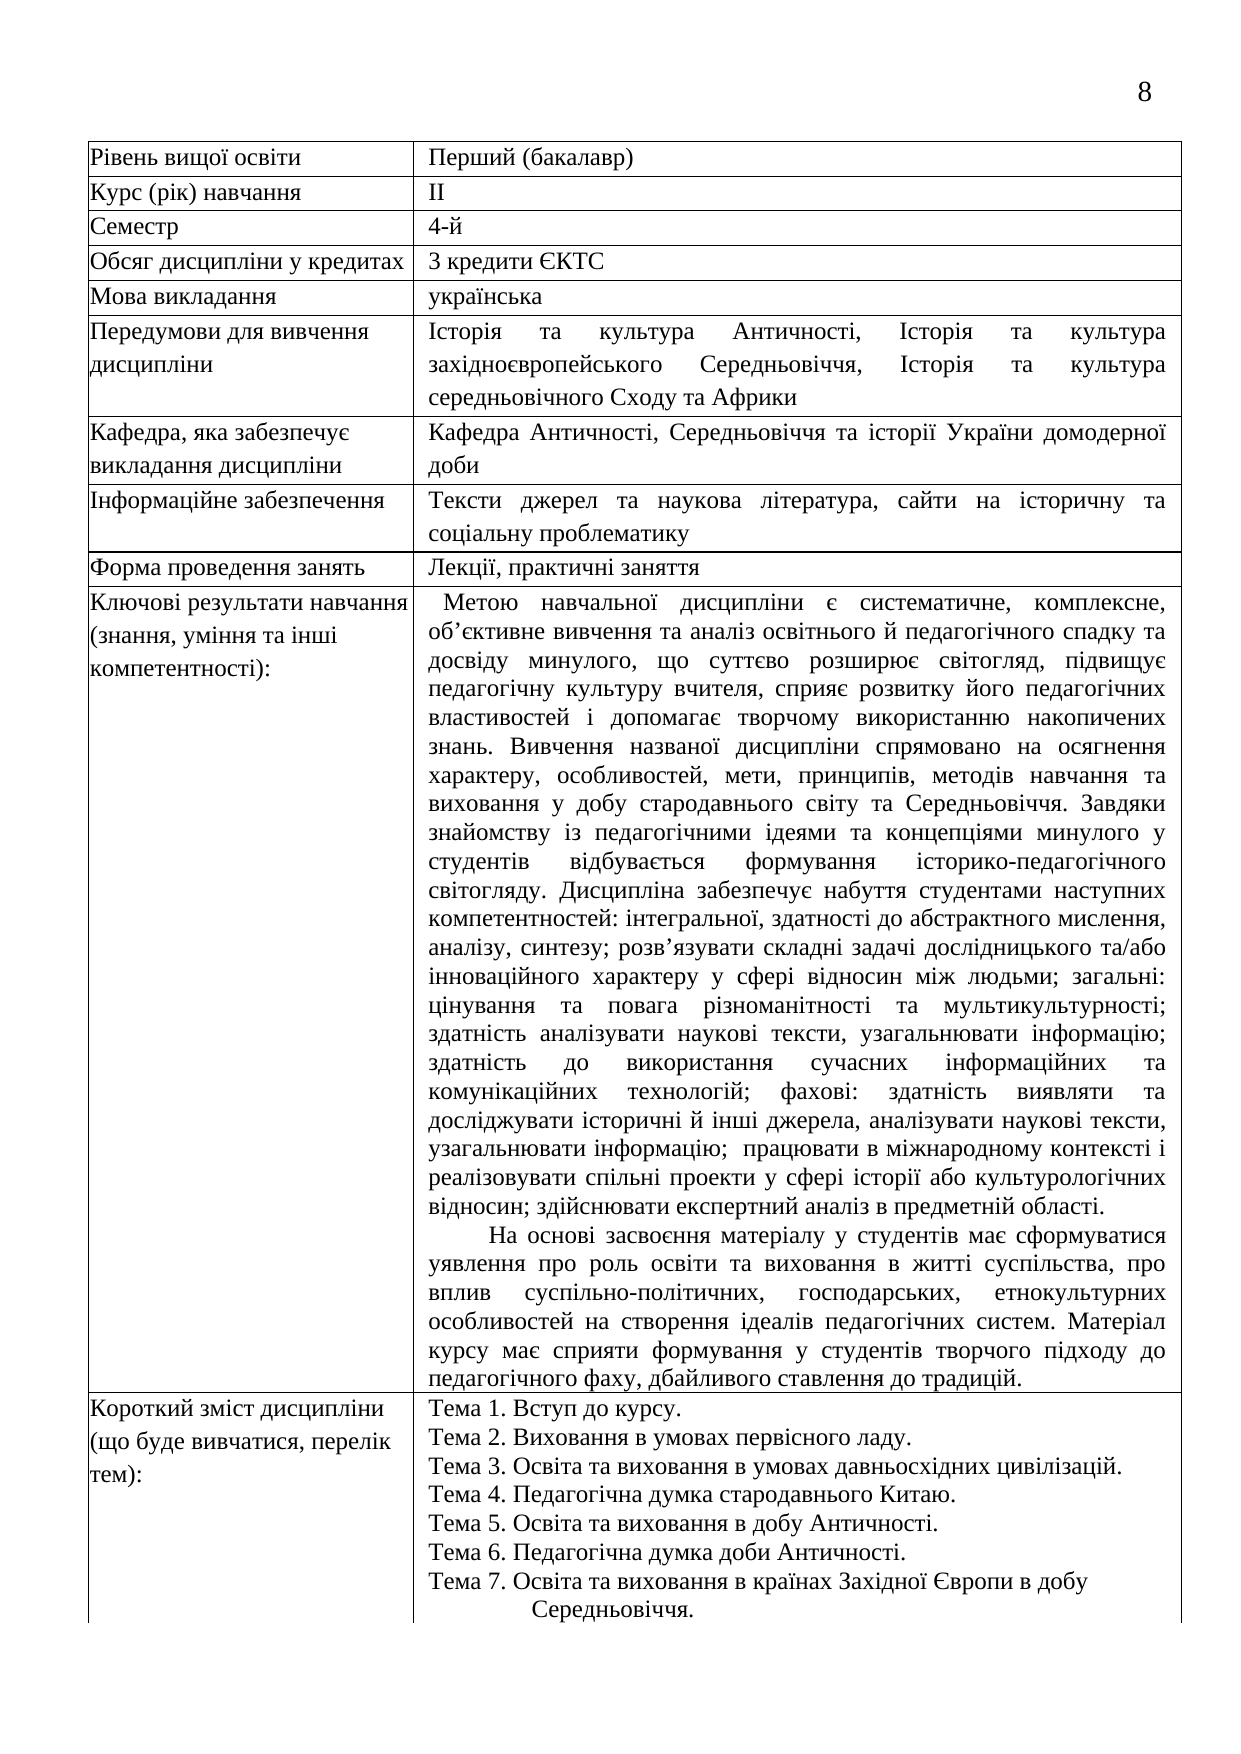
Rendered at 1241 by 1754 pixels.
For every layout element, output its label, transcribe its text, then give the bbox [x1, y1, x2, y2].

table_cell Кафедра Античності, Середньовіччя та історії України домодерної доби [414, 417, 1181, 484]
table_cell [89, 1393, 413, 1623]
table_cell Історія та культура Античності, Історія та культура західноєвропейського Середньовіччя, Історія та культура середньовічного Сходу та Африки [414, 316, 1181, 416]
table_cell Передумови для вивчення дисципліни [89, 316, 413, 416]
table_cell Тексти джерел та наукова література, сайти на історичну та соціальну проблематику [414, 485, 1181, 551]
table_cell 3 кредити ЄКТС [414, 246, 1181, 280]
table_cell Рівень вищої освіти [89, 142, 413, 176]
table_cell Мова викладання [89, 281, 413, 315]
table_cell Інформаційне забезпечення [89, 485, 413, 551]
table_cell Кафедра, яка забезпечує викладання дисципліни [89, 417, 413, 484]
table_cell ІІ [414, 177, 1181, 210]
table_cell українська [414, 281, 1181, 315]
table_cell Ключові результати навчання (знання, уміння та інші компетентності): [89, 587, 413, 1392]
table_cell Метою навчальної дисципліни є систематичне, комплексне, об’єктивне вивчення та аналіз освітнього й педагогічного спадку та досвіду минулого, що суттєво розширює світогляд, підвищує педагогічну культуру вчителя, сприяє розвитку його педагогічних властивостей і допомагає творчому використанню накопичених знань. Вивчення названої дисципліни спрямовано на осягнення характеру, особливостей, мети, принципів, методів навчання та виховання у добу стародавнього світу та Середньовіччя. Завдяки знайомству із педагогічними ідеями та концепціями минулого у студентів відбувається формування історико-педагогічного світогляду. Дисципліна забезпечує набуття студентами наступних компетентностей: інтегральної, здатності до абстрактного мислення, аналізу, синтезу; розв’язувати складні задачі дослідницького та/або інноваційного характеру у сфері відносин між людьми; загальні: цінування та повага різноманітності та мультикультурності; здатність аналізувати наукові тексти, узагальнювати інформацію; здатність до використання сучасних інформаційних та комунікаційних технологій; фахові: здатність виявляти та досліджувати історичні й інші джерела, аналізувати наукові тексти, узагальнювати інформацію; працювати в міжнародному контексті і реалізовувати спільні проекти у сфері історії або культурологічних відносин; здійснювати експертний аналіз в предметній області. На основі засвоєння матеріалу у студентів має сформуватися уявлення про роль освіти та виховання в житті суспільства, про вплив суспільно-політичних, господарських, етнокультурних особливостей на створення ідеалів педагогічних систем. Матеріал курсу має сприяти формування у студентів творчого підходу до педагогічного фаху, дбайливого ставлення до традицій. [414, 587, 1181, 1392]
table_cell Лекції, практичні заняття [414, 553, 1181, 586]
table_cell Семестр [89, 211, 413, 245]
table_cell Форма проведення занять [89, 553, 413, 586]
table_cell 4-й [414, 211, 1181, 245]
table_cell Перший (бакалавр) [414, 142, 1181, 176]
table_cell Обсяг дисципліни у кредитах [89, 246, 413, 280]
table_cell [414, 1393, 1181, 1623]
table_cell Курс (рік) навчання [89, 177, 413, 210]
